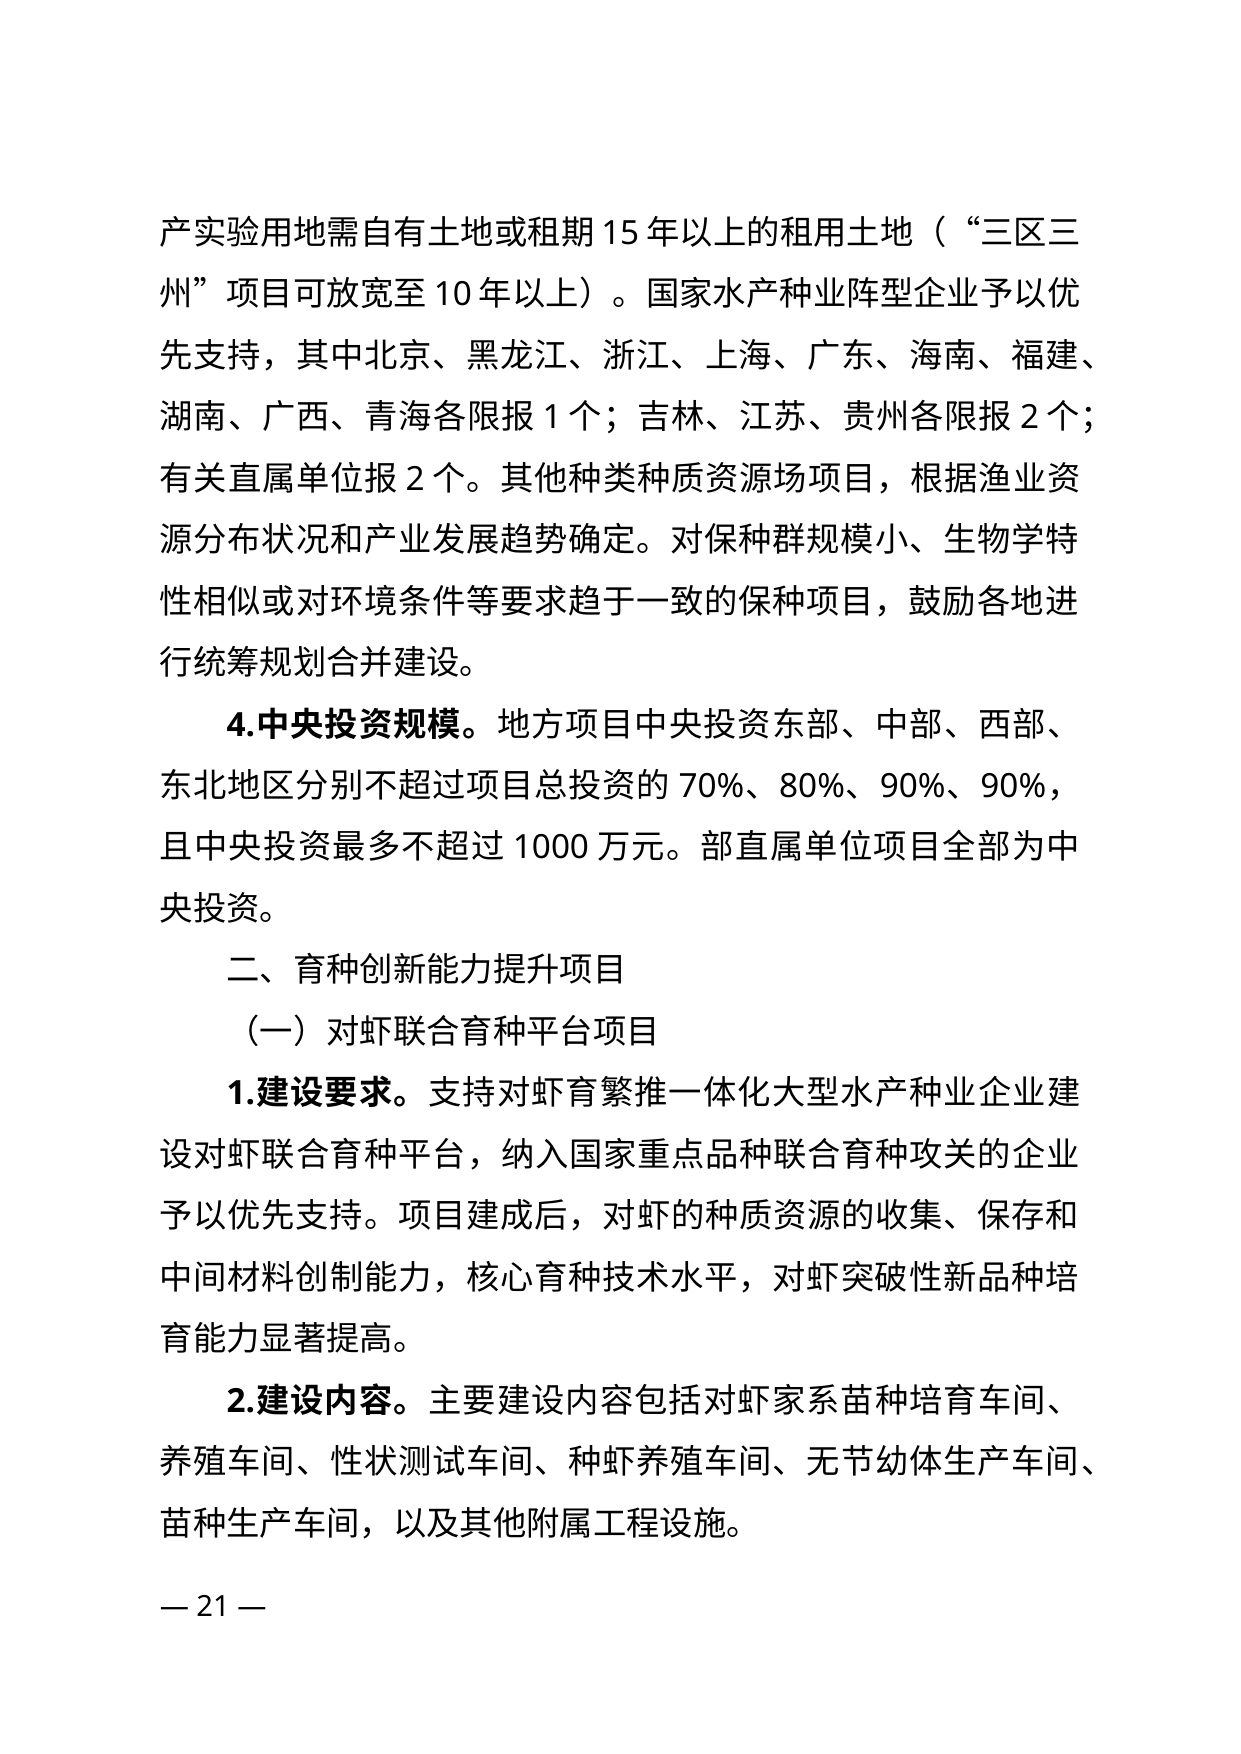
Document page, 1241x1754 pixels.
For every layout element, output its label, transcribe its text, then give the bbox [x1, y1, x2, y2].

text 4.中央投资规模。地方项目中央投资东部、中部、西部、东北地区分别不超过项目总投资的70%、80%、90%、90%，且中央投资最多不超过1000万元。部直属单位项目全部为中央投资。 [159, 687, 1081, 933]
text 1.建设要求。支持对虾育繁推一体化大型水产种业企业建设对虾联合育种平台，纳入国家重点品种联合育种攻关的企业予以优先支持。项目建成后，对虾的种质资源的收集、保存和中间材料创制能力，核心育种技术水平，对虾突破性新品种培育能力显著提高。 [159, 1056, 1081, 1363]
text 二、育种创新能力提升项目 [159, 933, 1081, 994]
text 2.建设内容。主要建设内容包括对虾家系苗种培育车间、养殖车间、性状测试车间、种虾养殖车间、无节幼体生产车间、苗种生产车间，以及其他附属工程设施。 [159, 1363, 1081, 1547]
text （一）对虾联合育种平台项目 [159, 994, 1081, 1056]
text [159, 195, 1081, 687]
